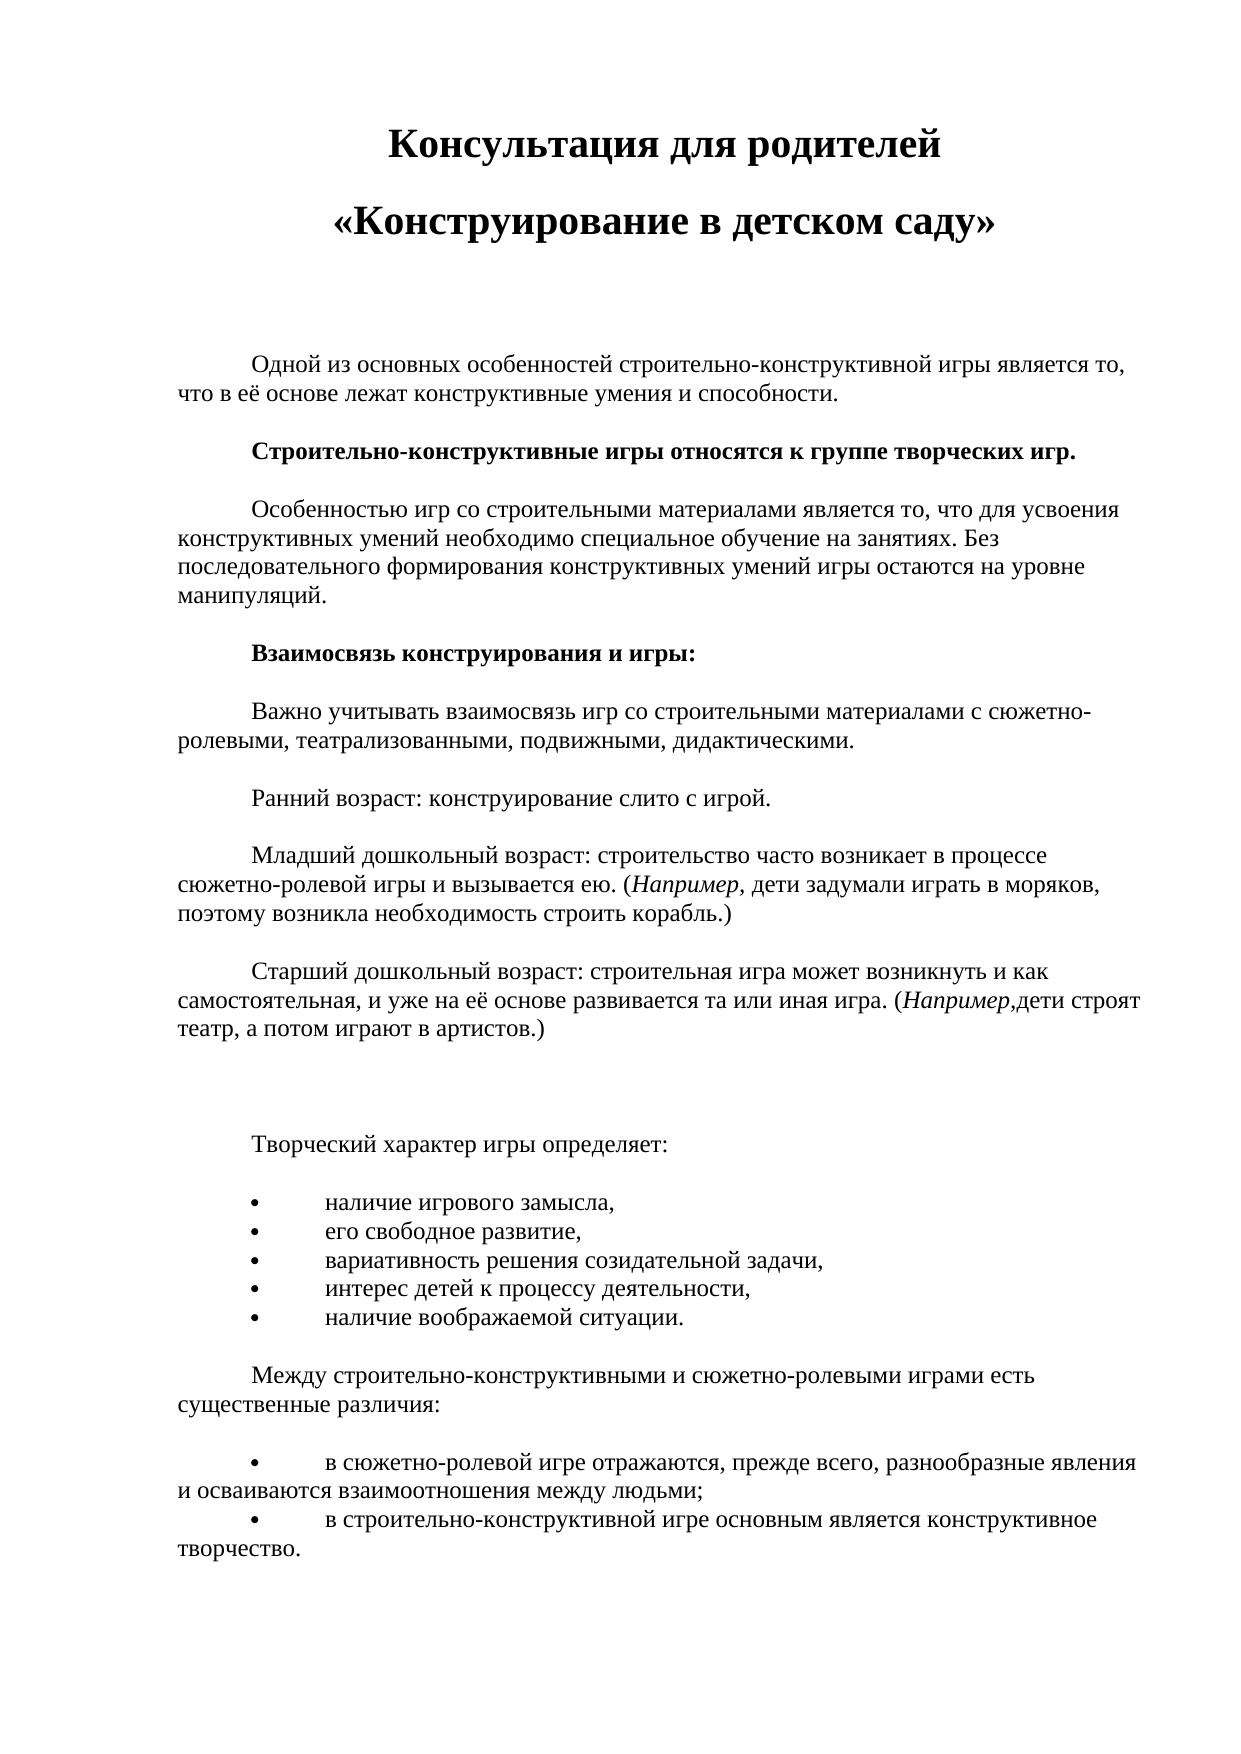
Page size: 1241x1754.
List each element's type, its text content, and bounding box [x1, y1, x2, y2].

text «Конструирование в детском саду» [177, 195, 1152, 243]
list вариативность решения созидательной задачи, [177, 1245, 1152, 1273]
list его свободное развитие, [177, 1216, 1152, 1245]
text Строительно-конструктивные игры относятся к группе творческих игр. [177, 436, 1152, 465]
text Старший дошкольный возраст: строительная игра может возникнуть и как самостоятельная, и уже на её основе развивается та или иная игра. (Например,дети строят театр, а потом играют в артистов.) [177, 956, 1152, 1042]
text Важно учитывать взаимосвязь игр со строительными материалами с сюжетно-ролевыми, театрализованными, подвижными, дидактическими. [177, 696, 1152, 753]
list наличие игрового замысла, [177, 1187, 1152, 1216]
text Одной из основных особенностей строительно-конструктивной игры является то, что в её основе лежат конструктивные умения и способности. [177, 349, 1152, 407]
text Особенностью игр со строительными материалами является то, что для усвоения конструктивных умений необходимо специальное обучение на занятиях. Без последовательного формирования конструктивных умений игры остаются на уровне манипуляций. [177, 494, 1152, 609]
list интерес детей к процессу деятельности, [177, 1273, 1152, 1302]
text Ранний возраст: конструирование слито с игрой. [177, 783, 1152, 811]
text Консультация для родителей [177, 118, 1152, 166]
list наличие воображаемой ситуации. [177, 1302, 1152, 1331]
list в сюжетно-ролевой игре отражаются, прежде всего, разнообразные явления и осваиваются взаимоотношения между людьми; [177, 1447, 1152, 1504]
text Младший дошкольный возраст: строительство часто возникает в процессе сюжетно-ролевой игры и вызывается ею. (Например, дети задумали играть в моряков, поэтому возникла необходимость строить корабль.) [177, 841, 1152, 927]
list в строительно-конструктивной игре основным является конструктивное творчество. [177, 1504, 1152, 1562]
text Взаимосвязь конструирования и игры: [177, 638, 1152, 667]
text Между строительно-конструктивными и сюжетно-ролевыми играми есть существенные различия: [177, 1360, 1152, 1418]
text Творческий характер игры определяет: [177, 1129, 1152, 1158]
